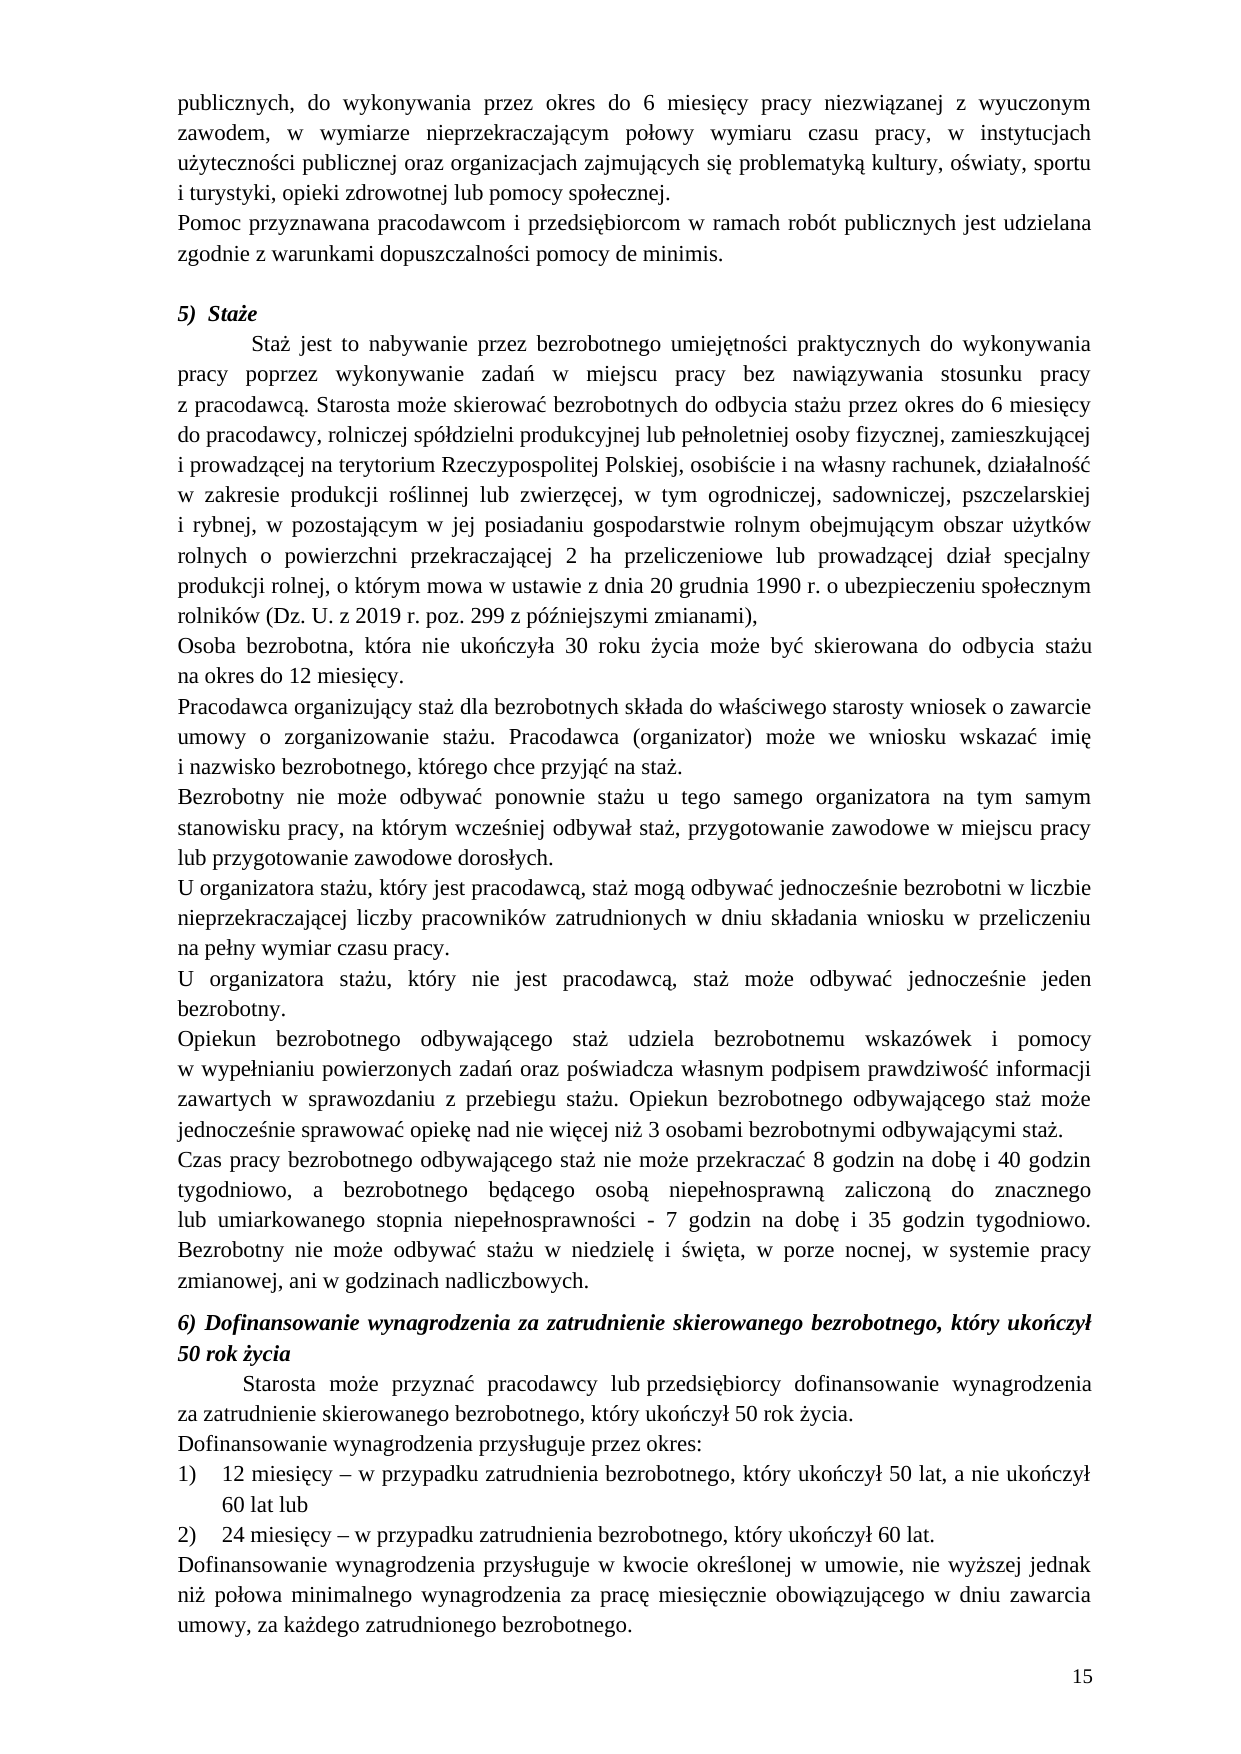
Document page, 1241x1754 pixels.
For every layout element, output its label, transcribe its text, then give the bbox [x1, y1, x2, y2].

text Pracodawca organizujący staż dla bezrobotnych składa do właściwego starosty wniosek o zawarcie umowy o zorganizowanie stażu. Pracodawca (organizator) może we wniosku wskazać imię i nazwisko bezrobotnego, którego chce przyjąć na staż. [177, 693, 1092, 779]
text Staż jest to nabywanie przez bezrobotnego umiejętności praktycznych do wykonywania pracy poprzez wykonywanie zadań w miejscu pracy bez nawiązywania stosunku pracy z pracodawcą. Starosta może skierować bezrobotnych do odbycia stażu przez okres do 6 miesięcy do pracodawcy, rolniczej spółdzielni produkcyjnej lub pełnoletniej osoby fizycznej, zamieszkującej i prowadzącej na terytorium Rzeczypospolitej Polskiej, osobiście i na własny rachunek, działalność w zakresie produkcji roślinnej lub zwierzęcej, w tym ogrodniczej, sadowniczej, pszczelarskiej i rybnej, w pozostającym w jej posiadaniu gospodarstwie rolnym obejmującym obszar użytków rolnych o powierzchni przekraczającej 2 ha przeliczeniowe lub prowadzącej dział specjalny produkcji rolnej, o którym mowa w ustawie z dnia 20 grudnia 1990 r. o ubezpieczeniu społecznym rolników (Dz. U. z 2019 r. poz. 299 z późniejszymi zmianami), [177, 330, 1092, 628]
text Osoba bezrobotna, która nie ukończyła 30 roku życia może być skierowana do odbycia stażu na okres do 12 miesięcy. [177, 632, 1092, 689]
list 12 miesięcy – w przypadku zatrudnienia bezrobotnego, który ukończył 50 lat, a nie ukończył 60 lat lub [177, 1461, 1092, 1517]
text Bezrobotny nie może odbywać ponownie stażu u tego samego organizatora na tym samym stanowisku pracy, na którym wcześniej odbywał staż, przygotowanie zawodowe w miejscu pracy lub przygotowanie zawodowe dorosłych. [177, 783, 1092, 870]
text Czas pracy bezrobotnego odbywającego staż nie może przekraczać 8 godzin na dobę i 40 godzin tygodniowo, a bezrobotnego będącego osobą niepełnosprawną zaliczoną do znacznego lub umiarkowanego stopnia niepełnosprawności - 7 godzin na dobę i 35 godzin tygodniowo. Bezrobotny nie może odbywać stażu w niedzielę i święta, w porze nocnej, w systemie pracy zmianowej, ani w godzinach nadliczbowych. [177, 1146, 1092, 1293]
text 6) Dofinansowanie wynagrodzenia za zatrudnienie skierowanego bezrobotnego, który ukończył 50 rok życia [177, 1309, 1092, 1366]
list 24 miesięcy – w przypadku zatrudnienia bezrobotnego, który ukończył 60 lat. [177, 1521, 1092, 1547]
text Pomoc przyznawana pracodawcom i przedsiębiorcom w ramach robót publicznych jest udzielana zgodnie z warunkami dopuszczalności pomocy de minimis. [177, 209, 1092, 266]
text 5) Staże [177, 300, 1092, 326]
text Dofinansowanie wynagrodzenia przysługuje przez okres: [177, 1430, 1092, 1457]
text Dofinansowanie wynagrodzenia przysługuje w kwocie określonej w umowie, nie wyższej jednak niż połowa minimalnego wynagrodzenia za pracę miesięcznie obowiązującego w dniu zawarcia umowy, za każdego zatrudnionego bezrobotnego. [177, 1551, 1092, 1638]
text Starosta może przyznać pracodawcy lub przedsiębiorcy dofinansowanie wynagrodzenia za zatrudnienie skierowanego bezrobotnego, który ukończył 50 rok życia. [177, 1370, 1092, 1426]
text U organizatora stażu, który nie jest pracodawcą, staż może odbywać jednocześnie jeden bezrobotny. [177, 965, 1092, 1021]
text U organizatora stażu, który jest pracodawcą, staż mogą odbywać jednocześnie bezrobotni w liczbie nieprzekraczającej liczby pracowników zatrudnionych w dniu składania wniosku w przeliczeniu na pełny wymiar czasu pracy. [177, 874, 1092, 961]
text Opiekun bezrobotnego odbywającego staż udziela bezrobotnemu wskazówek i pomocy w wypełnianiu powierzonych zadań oraz poświadcza własnym podpisem prawdziwość informacji zawartych w sprawozdaniu z przebiegu stażu. Opiekun bezrobotnego odbywającego staż może jednocześnie sprawować opiekę nad nie więcej niż 3 osobami bezrobotnymi odbywającymi staż. [177, 1025, 1092, 1142]
